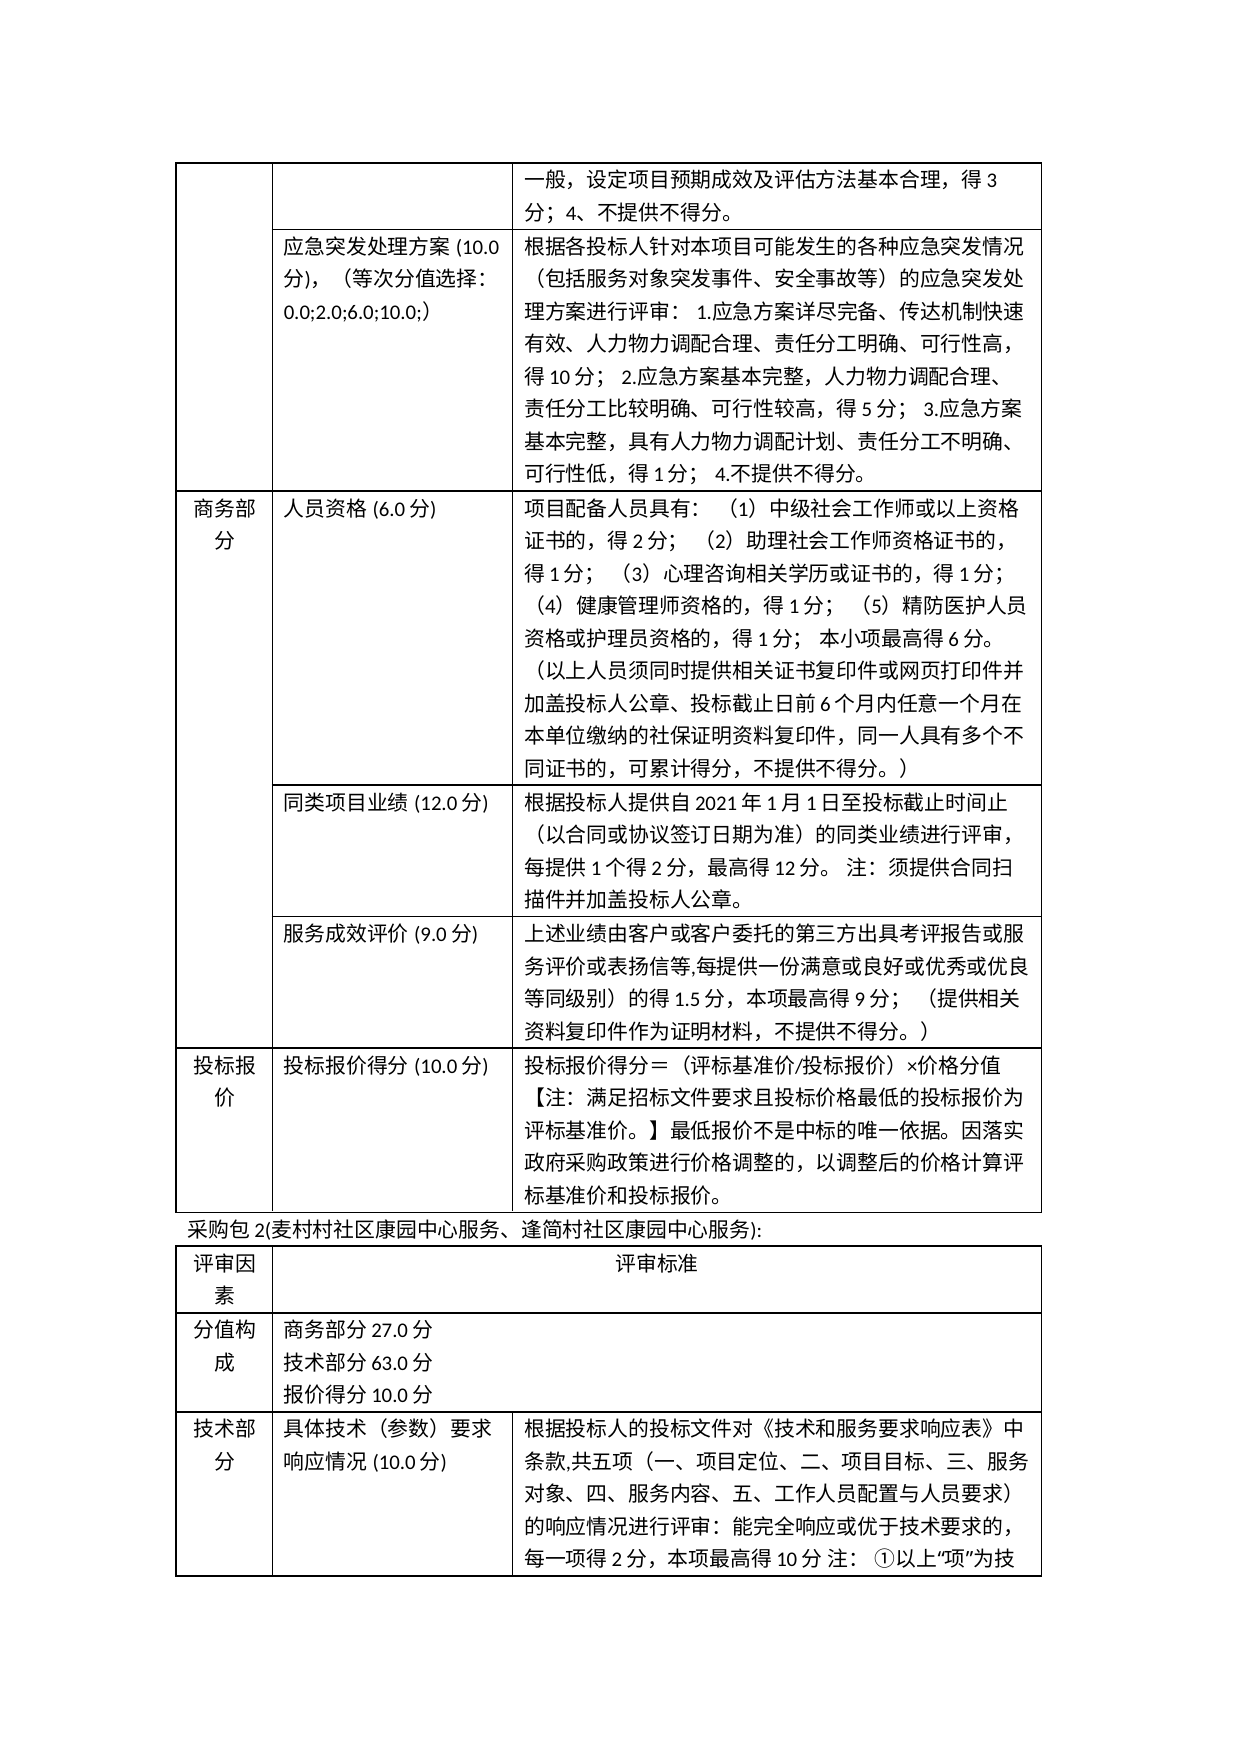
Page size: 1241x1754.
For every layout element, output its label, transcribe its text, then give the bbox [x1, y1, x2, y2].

table_cell 分值构成 [177, 1314, 272, 1411]
table_header 评审因素 [177, 1247, 272, 1312]
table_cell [513, 1413, 1041, 1575]
table_cell 服务成效评价 (9.0分) [273, 917, 512, 1047]
table_cell 项目配备人员具有： （1）中级社会工作师或以上资格证书的，得2分； （2）助理社会工作师资格证书的，得1分； （3）心理咨询相关学历或证书的，得1分； （4）健康管理师资格的，得1分； （5）精防医护人员资格或护理员资格的，得1分； 本小项最高得6分。 （以上人员须同时提供相关证书复印件或网页打印件并加盖投标人公章、投标截止日前6个月内任意一个月在本单位缴纳的社保证明资料复印件，同一人具有多个不同证书的，可累计得分，不提供不得分。） [513, 492, 1041, 784]
text 采购包2(麦村村社区康园中心服务、逢简村社区康园中心服务): [187, 1213, 1053, 1245]
table_cell 根据投标人提供自2021年1月1日至投标截止时间止（以合同或协议签订日期为准）的同类业绩进行评审，每提供1个得2分，最高得12分。 注：须提供合同扫描件并加盖投标人公章。 [513, 786, 1041, 916]
table_header 评审标准 [273, 1247, 1041, 1312]
table_cell 人员资格 (6.0分) [273, 492, 512, 784]
table_cell 应急突发处理方案 (10.0分)，（等次分值选择：0.0;2.0;6.0;10.0;） [273, 230, 512, 490]
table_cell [273, 1413, 512, 1575]
table_cell 商务部分 [177, 492, 272, 1047]
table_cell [273, 164, 512, 228]
table_cell 同类项目业绩 (12.0分) [273, 786, 512, 916]
table_cell 投标报价 [177, 1049, 272, 1211]
table_cell 商务部分27.0分 技术部分63.0分 报价得分10.0分 [273, 1314, 1041, 1411]
table_cell 投标报价得分＝（评标基准价/投标报价）×价格分值【注：满足招标文件要求且投标价格最低的投标报价为评标基准价。】最低报价不是中标的唯一依据。因落实政府采购政策进行价格调整的，以调整后的价格计算评标基准价和投标报价。 [513, 1049, 1041, 1211]
table_cell 投标报价得分 (10.0分) [273, 1049, 512, 1211]
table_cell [513, 164, 1041, 228]
table_cell 技术部分 [177, 1413, 272, 1575]
table_cell 上述业绩由客户或客户委托的第三方出具考评报告或服务评价或表扬信等,每提供一份满意或良好或优秀或优良等同级别）的得1.5分，本项最高得9分； （提供相关资料复印件作为证明材料，不提供不得分。） [513, 917, 1041, 1047]
table_cell 根据各投标人针对本项目可能发生的各种应急突发情况（包括服务对象突发事件、安全事故等）的应急突发处理方案进行评审： 1.应急方案详尽完备、传达机制快速有效、人力物力调配合理、责任分工明确、可行性高，得10分； 2.应急方案基本完整，人力物力调配合理、责任分工比较明确、可行性较高，得5分； 3.应急方案基本完整，具有人力物力调配计划、责任分工不明确、可行性低，得1分； 4.不提供不得分。 [513, 230, 1041, 490]
